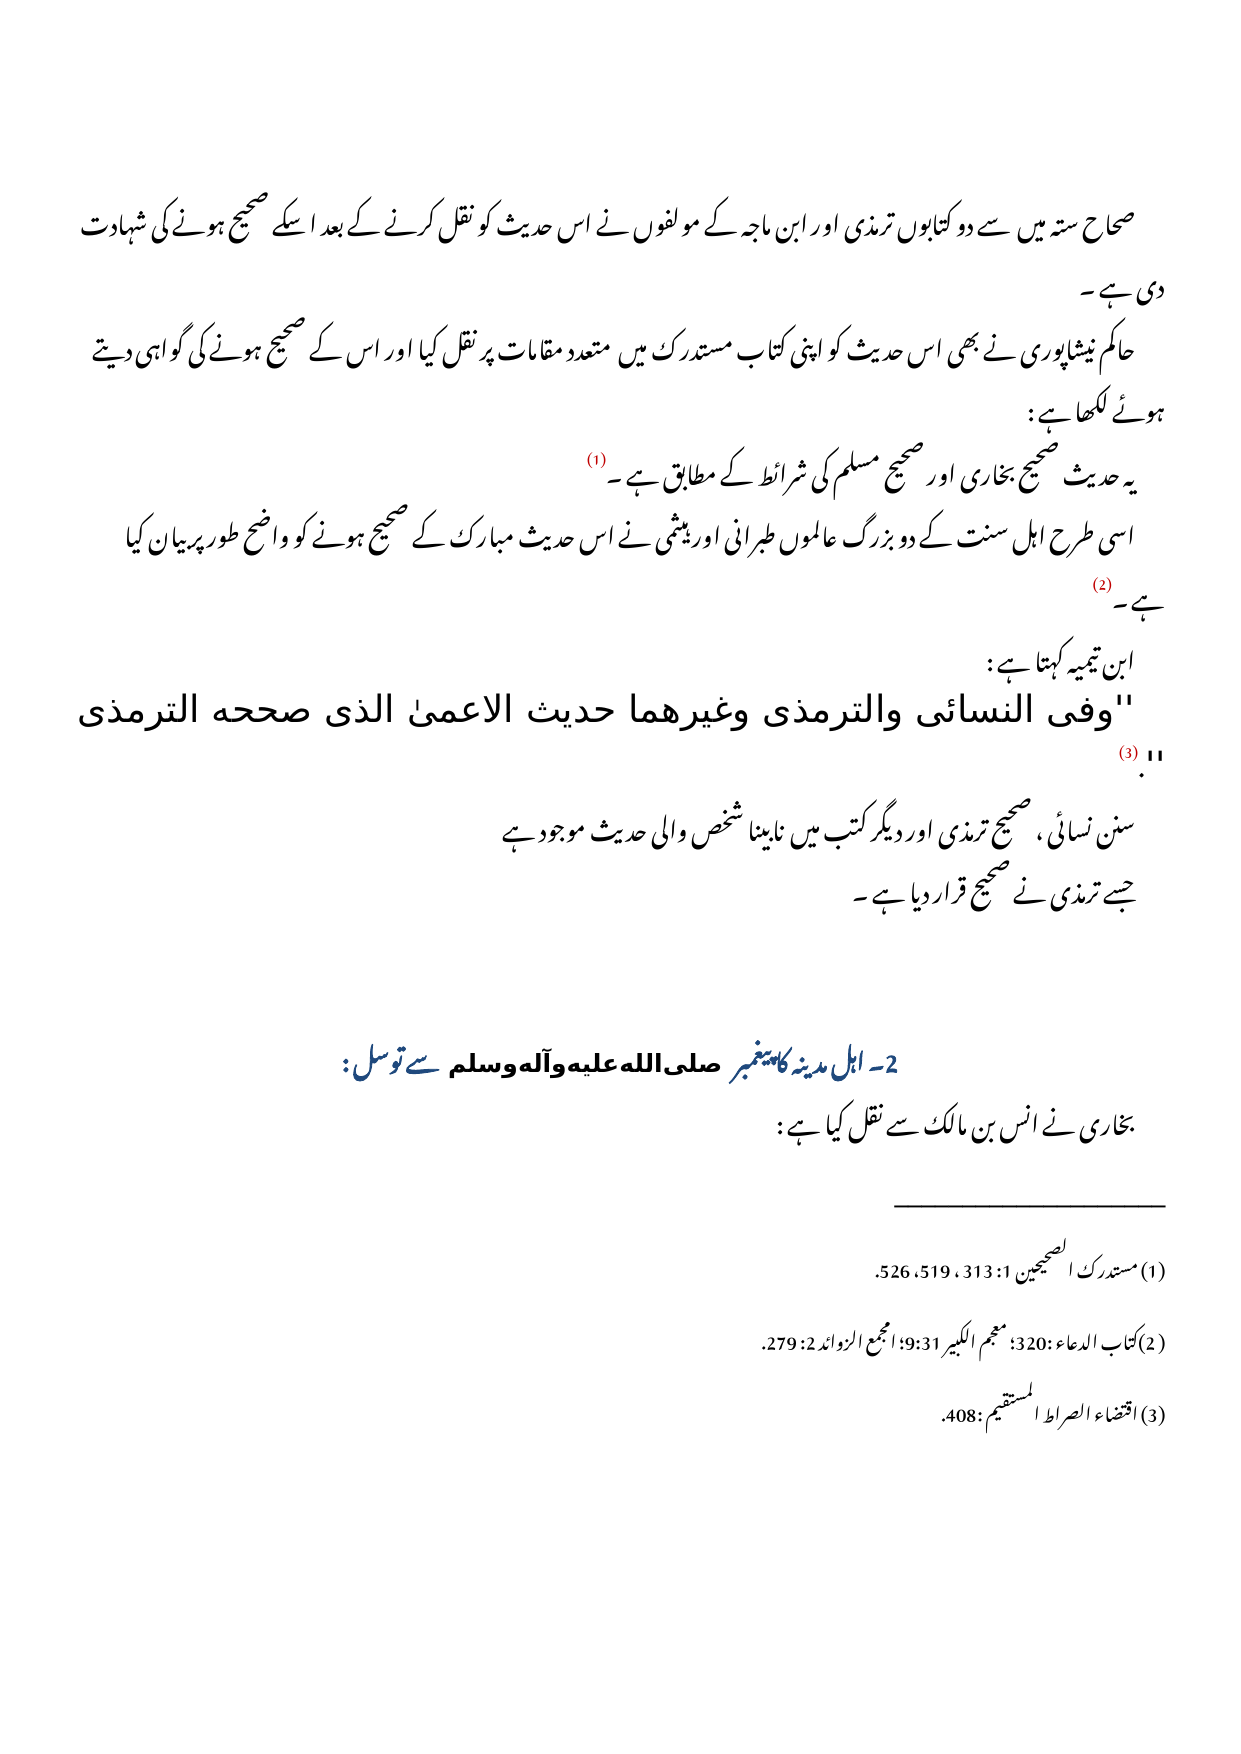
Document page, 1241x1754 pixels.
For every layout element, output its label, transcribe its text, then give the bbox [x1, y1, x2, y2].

text ( 2)کتاب الدعاء :320؛ معجم الکبیر 9:31؛ امجمع الزوائد 2: 279. [75, 1314, 1165, 1361]
text اسی طرح اہل سنت کے دو بزرگ عالموں طبرانی اور ہیثمی نے اس حدیث مبارک کے صحیح ہونے کو واضح طور پر بیان کیا ہے ۔(2) [75, 500, 1165, 625]
subtitle 2۔ اہل مدینہ کا پیغمبر صلى‌الله‌عليه‌وآله‌وسلم سے توسل : [75, 1025, 1165, 1087]
text حاکم نیشاپوری نے بھی اس حدیث کو اپنی کتاب مستدرک میں متعدد مقامات پر نقل کیا اور اس کے صحیح ہونے کی گواہی دیتے ہوئے لکھا ہے : [75, 312, 1165, 437]
text ____________________ [75, 1150, 1165, 1218]
text (3) اقتضاء الصراط المستقیم :408. [75, 1386, 1165, 1433]
text جسے ترمذی نے صحیح قرار دیا ہے ۔ [75, 856, 1165, 919]
text ابن تیمیہ کہتا ہے : [75, 625, 1165, 687]
text سنن نسائی ، صحیح ترمذی اور دیگر کتب میں نابینا شخص والی حدیث موجود ہے [75, 794, 1165, 856]
text ''وفی النسائی والترمذی وغیرهما حدیث الاعمیٰ الذی صححه الترمذی ''.(3) [75, 687, 1165, 794]
text صحاح ستہ میں سے دو کتابوں ترمذی اور ابن ماجہ کے مولفوں نے اس حدیث کو نقل کرنے کے بعد ا سکے صحیح ہونے کی شہادت دی ہے ۔ [75, 187, 1165, 312]
text بخاری نے انس بن مالک سے نقل کیا ہے : [75, 1087, 1165, 1150]
text یہ حدیث صحیح بخاری اور صحیح مسلم کی شرائط کے مطابق ہے ۔(1) [75, 437, 1165, 500]
text (1) مستدرک الصحیحین 1: 313 ، 519، 526. [75, 1243, 1165, 1289]
